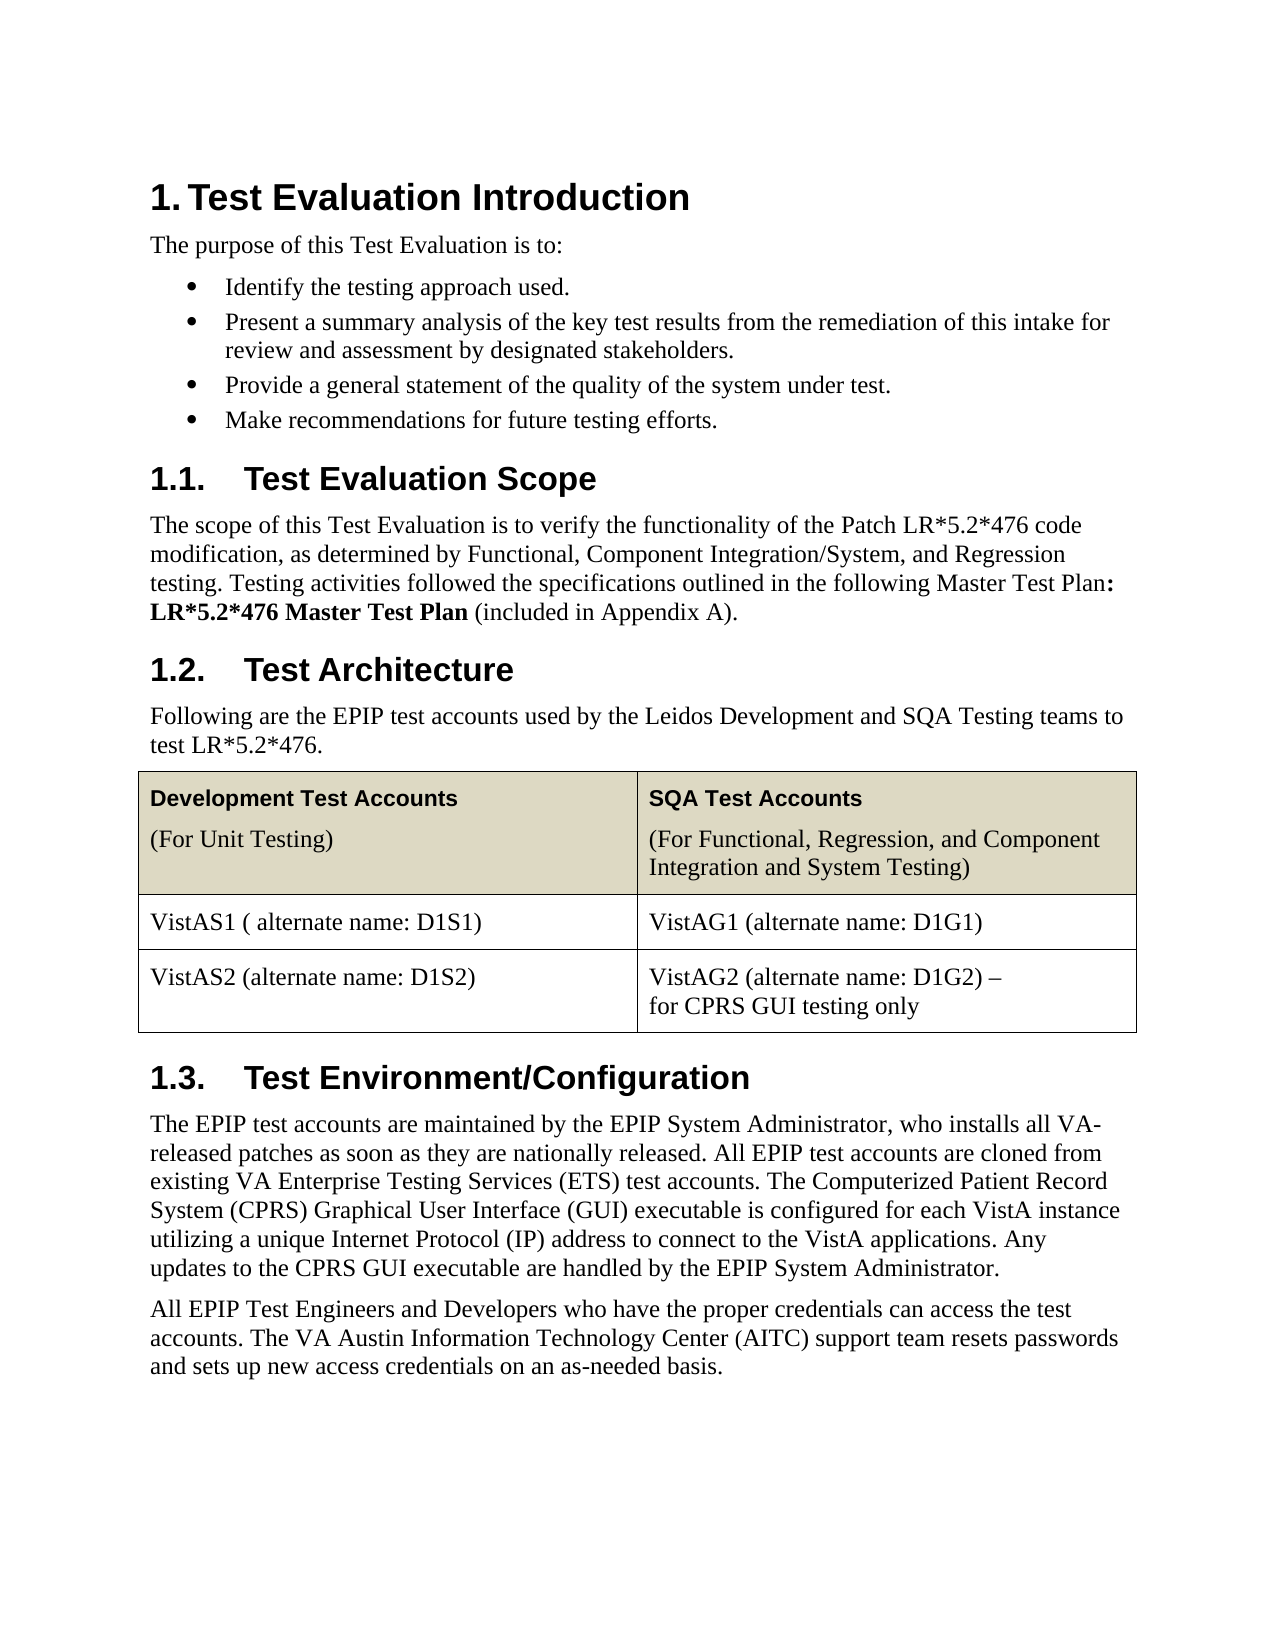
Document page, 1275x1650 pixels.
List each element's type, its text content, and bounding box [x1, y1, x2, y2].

text Present a summary analysis of the key test results from the remediation of this intake for review and assessment by designated stakeholders. [187, 307, 1125, 364]
text Following are the EPIP test accounts used by the Leidos Development and SQA Testing teams to test LR*5.2*476. [150, 701, 1125, 759]
subtitle Test Architecture [150, 650, 1125, 689]
subtitle Test Evaluation Scope [150, 459, 1125, 498]
table_cell VistAG2 (alternate name: D1G2) – for CPRS GUI testing only [638, 950, 1136, 1032]
table_cell VistAS1 ( alternate name: D1S1) [139, 895, 637, 948]
text Identify the testing approach used. [187, 272, 1125, 301]
text The scope of this Test Evaluation is to verify the functionality of the Patch LR*5.2*476 code modification, as determined by Functional, Component Integration/System, and Regression testing. Testing activities followed the specifications outlined in the following Master Test Plan: LR*5.2*476 Master Test Plan (included in Appendix A). [150, 510, 1125, 625]
text The purpose of this Test Evaluation is to: [150, 231, 1125, 259]
table_cell VistAS2 (alternate name: D1S2) [139, 950, 637, 1032]
table_cell VistAG1 (alternate name: D1G1) [638, 895, 1136, 948]
text Make recommendations for future testing efforts. [187, 406, 1125, 434]
text Provide a general statement of the quality of the system under test. [187, 371, 1125, 399]
subtitle Test Evaluation Introduction [150, 175, 1125, 218]
table_header Development Test Accounts (For Unit Testing) [139, 772, 637, 894]
text The EPIP test accounts are maintained by the EPIP System Administrator, who installs all VA-released patches as soon as they are nationally released. All EPIP test accounts are cloned from existing VA Enterprise Testing Services (ETS) test accounts. The Computerized Patient Record System (CPRS) Graphical User Interface (GUI) executable is configured for each VistA instance utilizing a unique Internet Protocol (IP) address to connect to the VistA applications. Any updates to the CPRS GUI executable are handled by the EPIP System Administrator. [150, 1109, 1125, 1281]
subtitle Test Environment/Configuration [150, 1058, 1125, 1096]
text All EPIP Test Engineers and Developers who have the proper credentials can access the test accounts. The VA Austin Information Technology Center (AITC) support team resets passwords and sets up new access credentials on an as-needed basis. [150, 1294, 1125, 1380]
table_header SQA Test Accounts (For Functional, Regression, and Component Integration and System Testing) [638, 772, 1136, 894]
